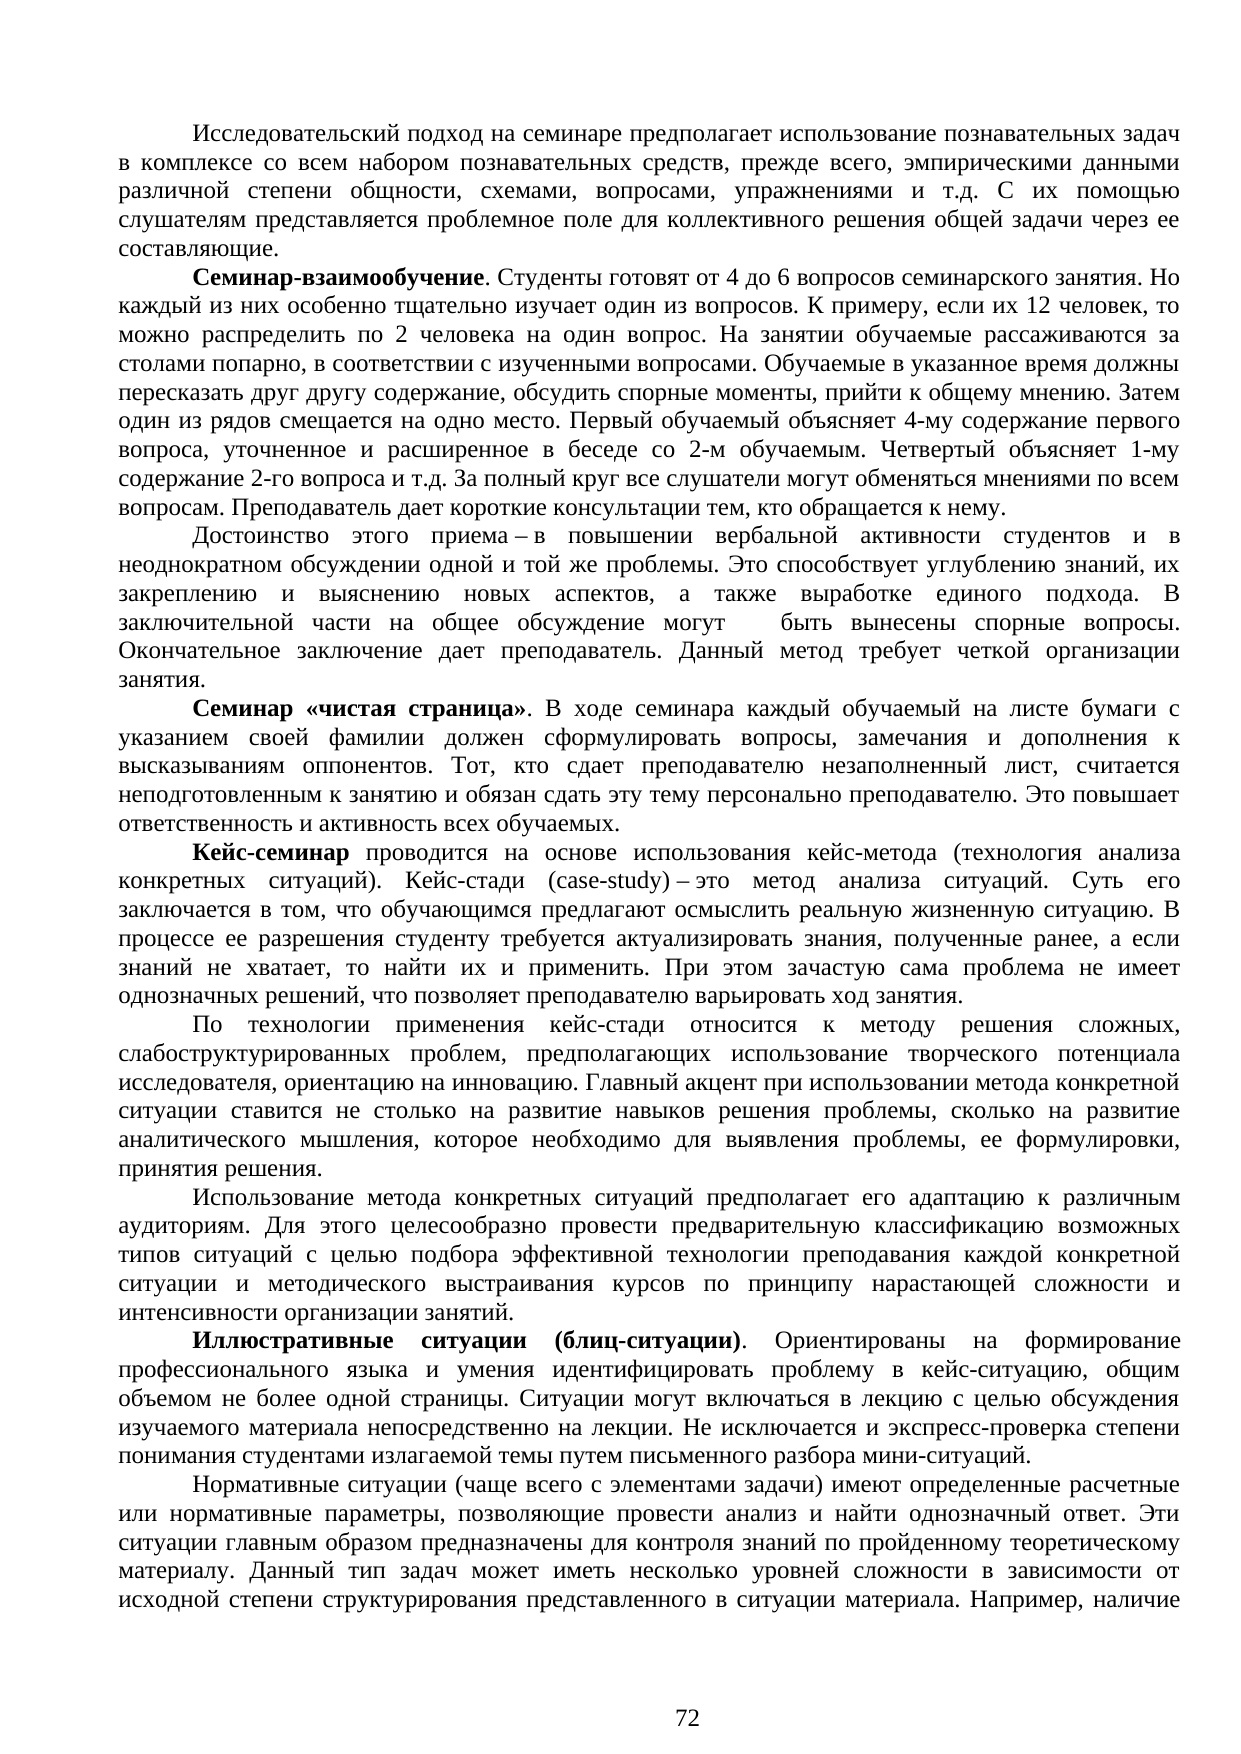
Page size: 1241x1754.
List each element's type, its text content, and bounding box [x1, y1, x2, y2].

text Достоинство этого приема – в повышении вербальной активности студентов и в неоднократном обсуждении одной и той же проблемы. Это способствует углублению знаний, их закреплению и выяснению новых аспектов, а также выработке единого подхода. В заключительной части на общее обсуждение могут быть вынесены спорные вопросы. Окончательное заключение дает преподаватель. Данный метод требует четкой организации занятия. [118, 521, 1181, 693]
text По технологии применения кейс-стади относится к методу решения сложных, слабоструктурированных проблем, предполагающих использование творческого потенциала исследователя, ориентацию на инновацию. Главный акцент при использовании метода конкретной ситуации ставится не столько на развитие навыков решения проблемы, сколько на развитие аналитического мышления, которое необходимо для выявления проблемы, ее формулировки, принятия решения. [118, 1009, 1181, 1182]
text Семинар-взаимообучение. Студенты готовят от 4 до 6 вопросов семинарского занятия. Но каждый из них особенно тщательно изучает один из вопросов. К примеру, если их 12 человек, то можно распределить по 2 человека на один вопрос. На занятии обучаемые рассаживаются за столами попарно, в соответствии с изученными вопросами. Обучаемые в указанное время должны пересказать друг другу содержание, обсудить спорные моменты, прийти к общему мнению. Затем один из рядов смещается на одно место. Первый обучаемый объясняет 4-му содержание первого вопроса, уточненное и расширенное в беседе со 2-м обучаемым. Четвертый объясняет 1-му содержание 2-го вопроса и т.д. За полный круг все слушатели могут обменяться мнениями по всем вопросам. Преподаватель дает короткие консультации тем, кто обращается к нему. [118, 262, 1181, 521]
text Исследовательский подход на семинаре предполагает использование познавательных задач в комплексе со всем набором познавательных средств, прежде всего, эмпирическими данными различной степени общности, схемами, вопросами, упражнениями и т.д. С их помощью слушателям представляется проблемное поле для коллективного решения общей задачи через ее составляющие. [118, 118, 1181, 262]
text Кейс-семинар проводится на основе использования кейс-метода (технология анализа конкретных ситуаций). Кейс-стади (case-study) – это метод анализа ситуаций. Суть его заключается в том, что обучающимся предлагают осмыслить реальную жизненную ситуацию. В процессе ее разрешения студенту требуется актуализировать знания, полученные ранее, а если знаний не хватает, то найти их и применить. При этом зачастую сама проблема не имеет однозначных решений, что позволяет преподавателю варьировать ход занятия. [118, 837, 1181, 1009]
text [118, 1469, 1181, 1613]
text Семинар «чистая страница». В ходе семинара каждый обучаемый на листе бумаги с указанием своей фамилии должен сформулировать вопросы, замечания и дополнения к высказываниям оппонентов. Тот, кто сдает преподавателю незаполненный лист, считается неподготовленным к занятию и обязан сдать эту тему персонально преподавателю. Это повышает ответственность и активность всех обучаемых. [118, 693, 1181, 837]
text Иллюстративные ситуации (блиц-ситуации). Ориентированы на формирование профессионального языка и умения идентифицировать проблему в кейс-ситуацию, общим объемом не более одной страницы. Ситуации могут включаться в лекцию с целью обсуждения изучаемого материала непосредственно на лекции. Не исключается и экспресс-проверка степени понимания студентами излагаемой темы путем письменного разбора мини-ситуаций. [118, 1326, 1181, 1469]
text Использование метода конкретных ситуаций предполагает его адаптацию к различным аудиториям. Для этого целесообразно провести предварительную классификацию возможных типов ситуаций с целью подбора эффективной технологии преподавания каждой конкретной ситуации и методического выстраивания курсов по принципу нарастающей сложности и интенсивности организации занятий. [118, 1182, 1181, 1326]
